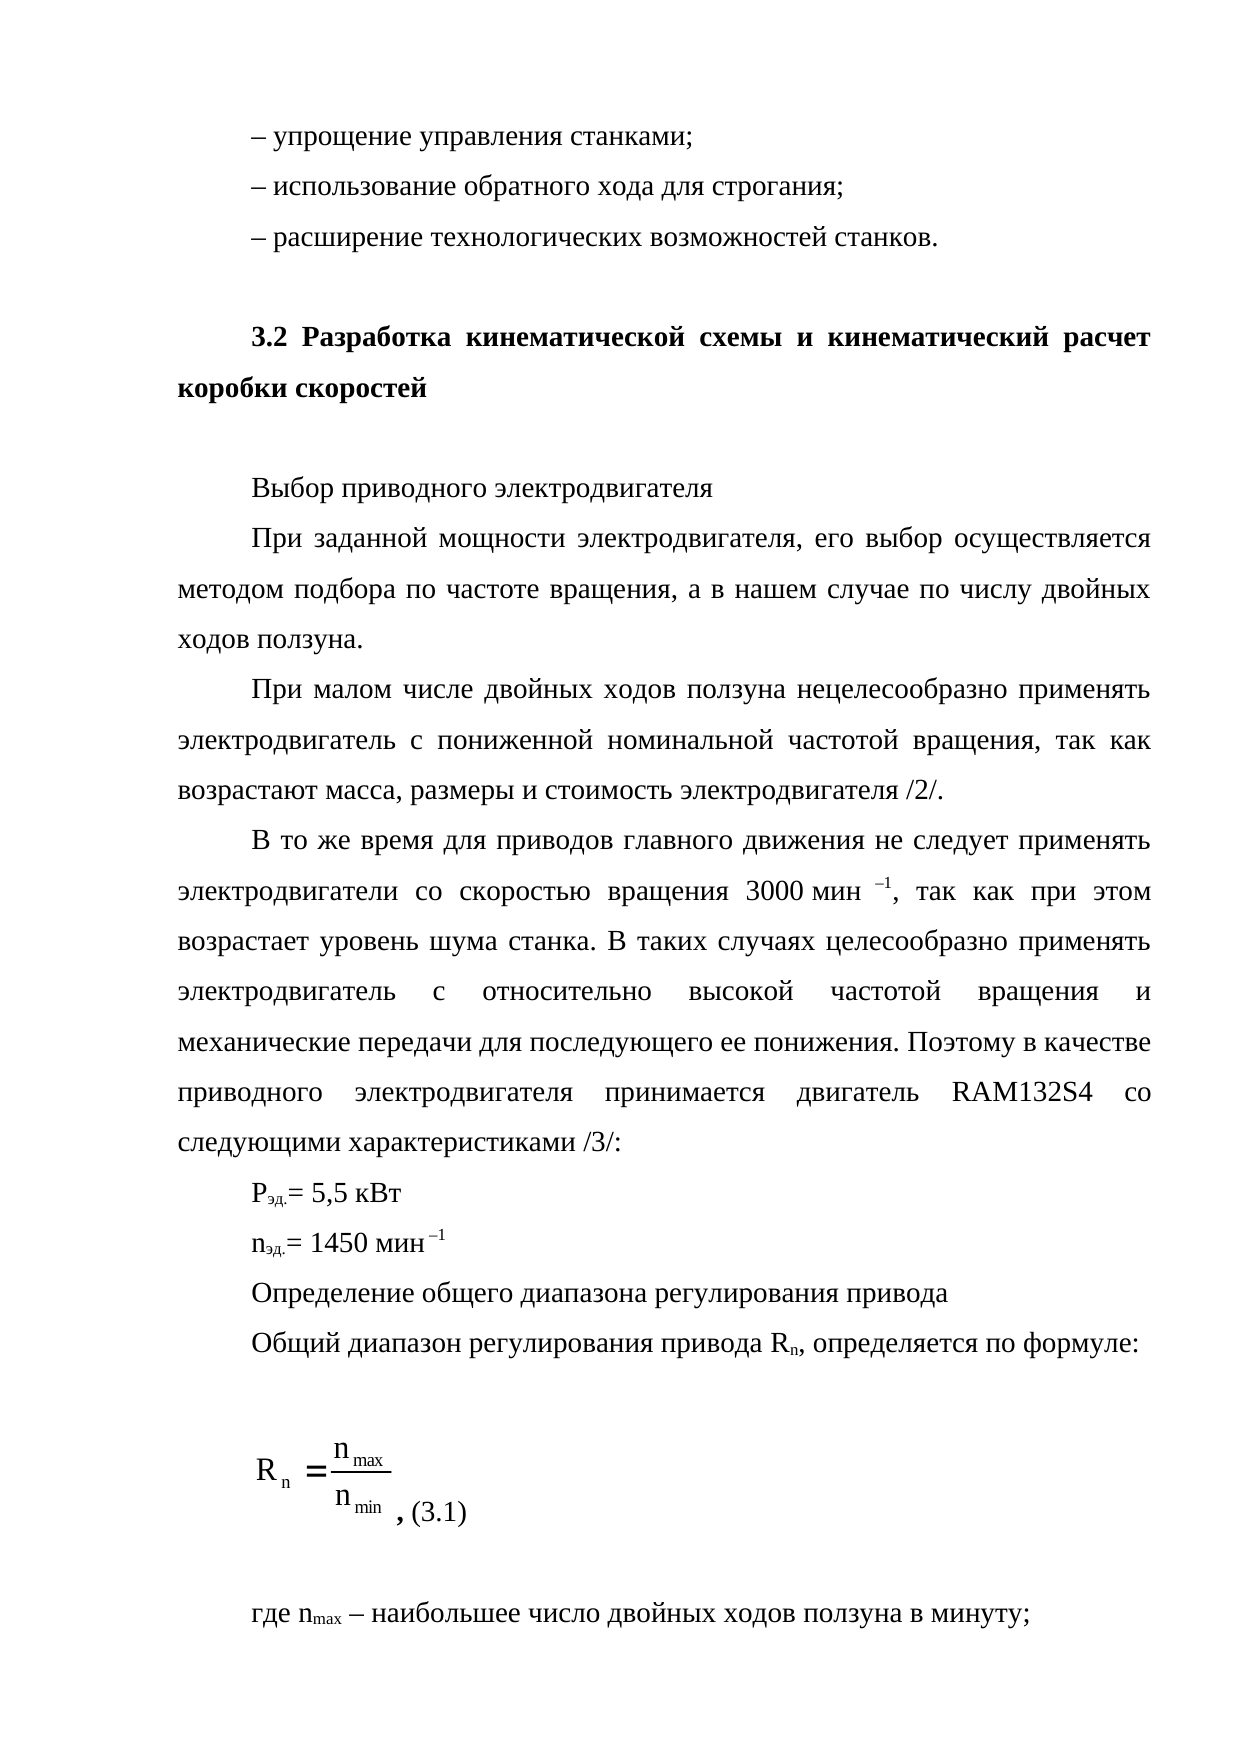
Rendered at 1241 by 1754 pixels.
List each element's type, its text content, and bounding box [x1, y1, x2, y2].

text Pэд.= 5,5 кВт [177, 1175, 1152, 1208]
text где nmax – наибольшее число двойных ходов ползуна в минуту; [177, 1595, 1152, 1628]
text – расширение технологических возможностей станков. [177, 219, 1152, 252]
text В то же время для приводов главного движения не следует применять электродвигатели со скоростью вращения 3000 мин –1, так как при этом возрастает уровень шума станка. В таких случаях целесообразно применять электродвигатель с относительно высокой частотой вращения и механические передачи для последующего ее понижения. Поэтому в качестве приводного электродвигателя принимается двигатель RAM132S4 со следующими характеристиками /3/: [177, 822, 1152, 1158]
text При заданной мощности электродвигателя, его выбор осуществляется методом подбора по частоте вращения, а в нашем случае по числу двойных ходов ползуна. [177, 521, 1152, 655]
text Определение общего диапазона регулирования привода [177, 1275, 1152, 1309]
text Выбор приводного электродвигателя [177, 470, 1152, 504]
text – упрощение управления станками; [177, 118, 1152, 152]
text , (3.1) [177, 1426, 1152, 1528]
text 3.2 Разработка кинематической схемы и кинематический расчет коробки скоростей [177, 319, 1152, 403]
text При малом числе двойных ходов ползуна нецелесообразно применять электродвигатель с пониженной номинальной частотой вращения, так как возрастают масса, размеры и стоимость электродвигателя /2/. [177, 672, 1152, 806]
text – использование обратного хода для строгания; [177, 168, 1152, 202]
text nэд.= 1450 мин –1 [177, 1225, 1152, 1258]
text Общий диапазон регулирования привода Rn, определяется по формуле: [177, 1326, 1152, 1359]
